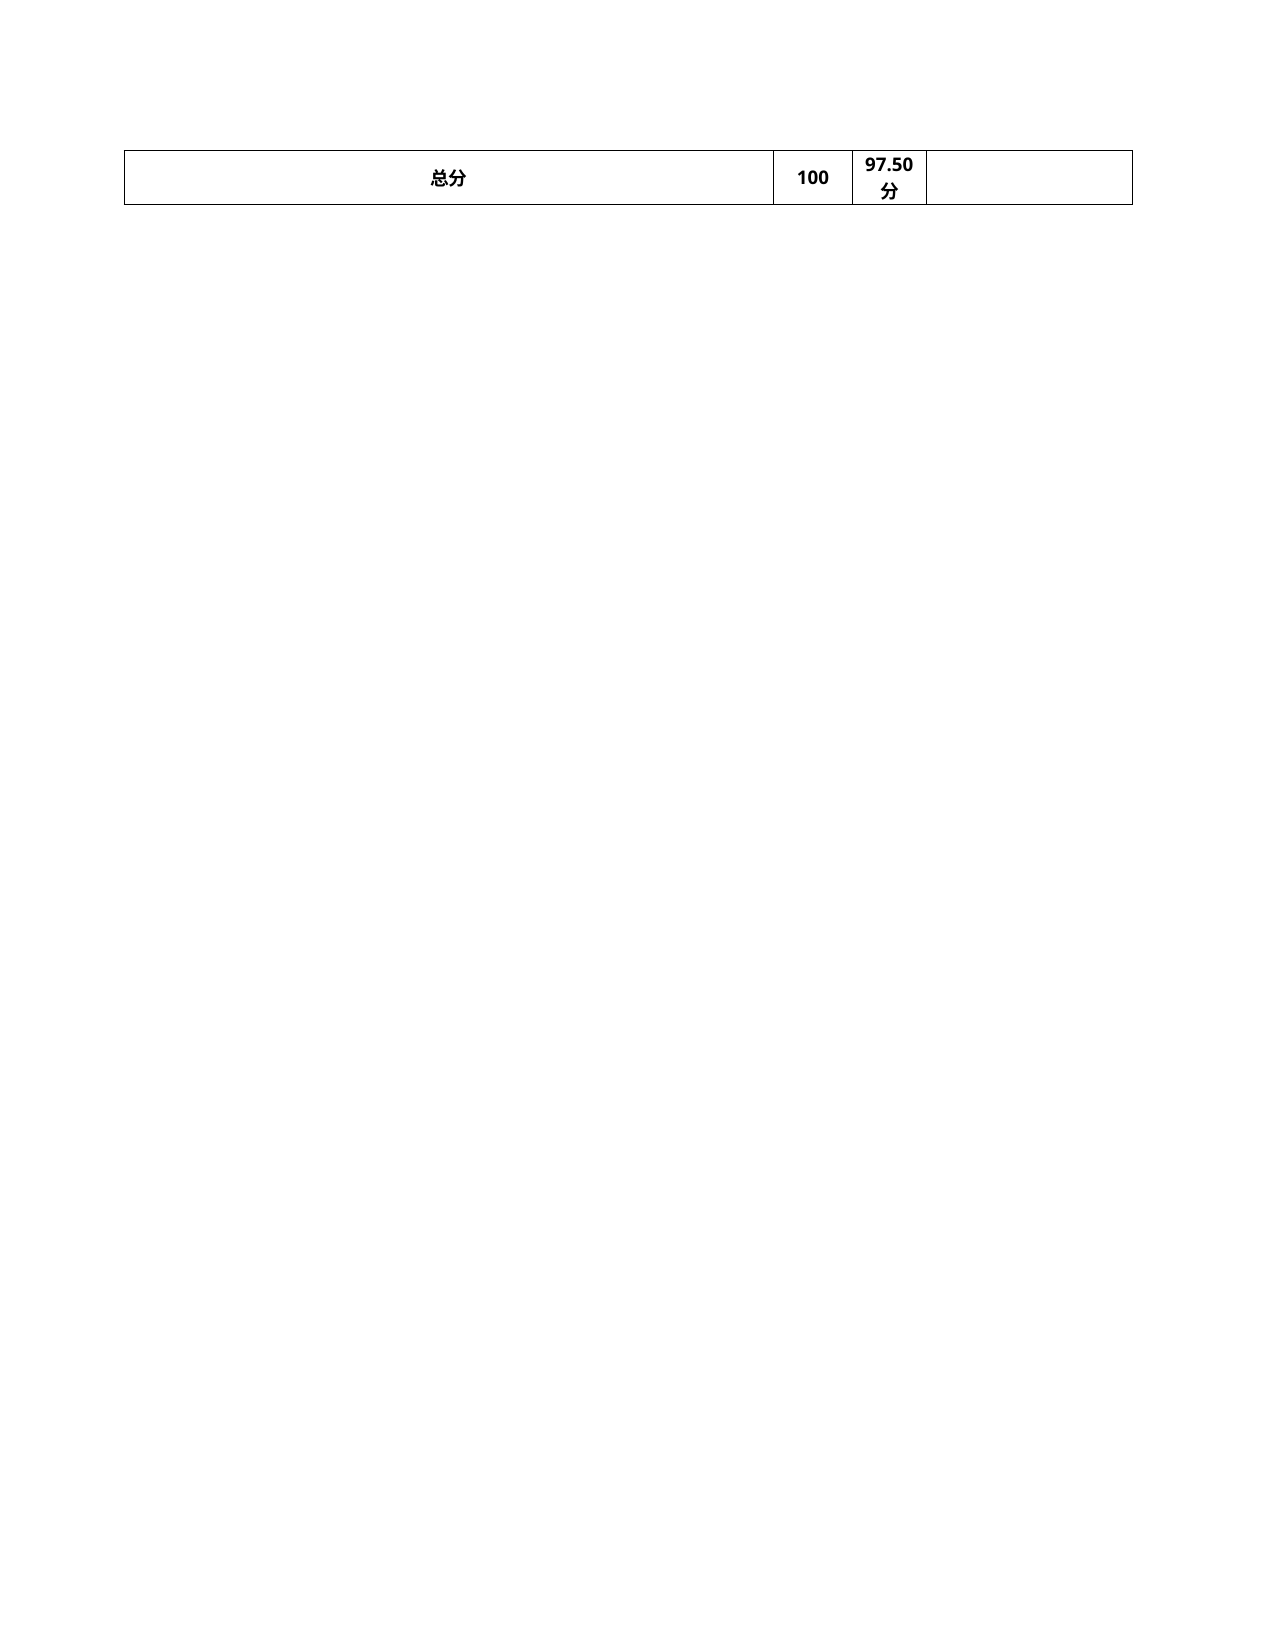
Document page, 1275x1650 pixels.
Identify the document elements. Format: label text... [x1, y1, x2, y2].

table_cell 总分 [125, 151, 773, 204]
table_cell [927, 151, 1132, 204]
table_cell 97.50分 [853, 151, 926, 204]
table_cell 100 [774, 151, 852, 204]
